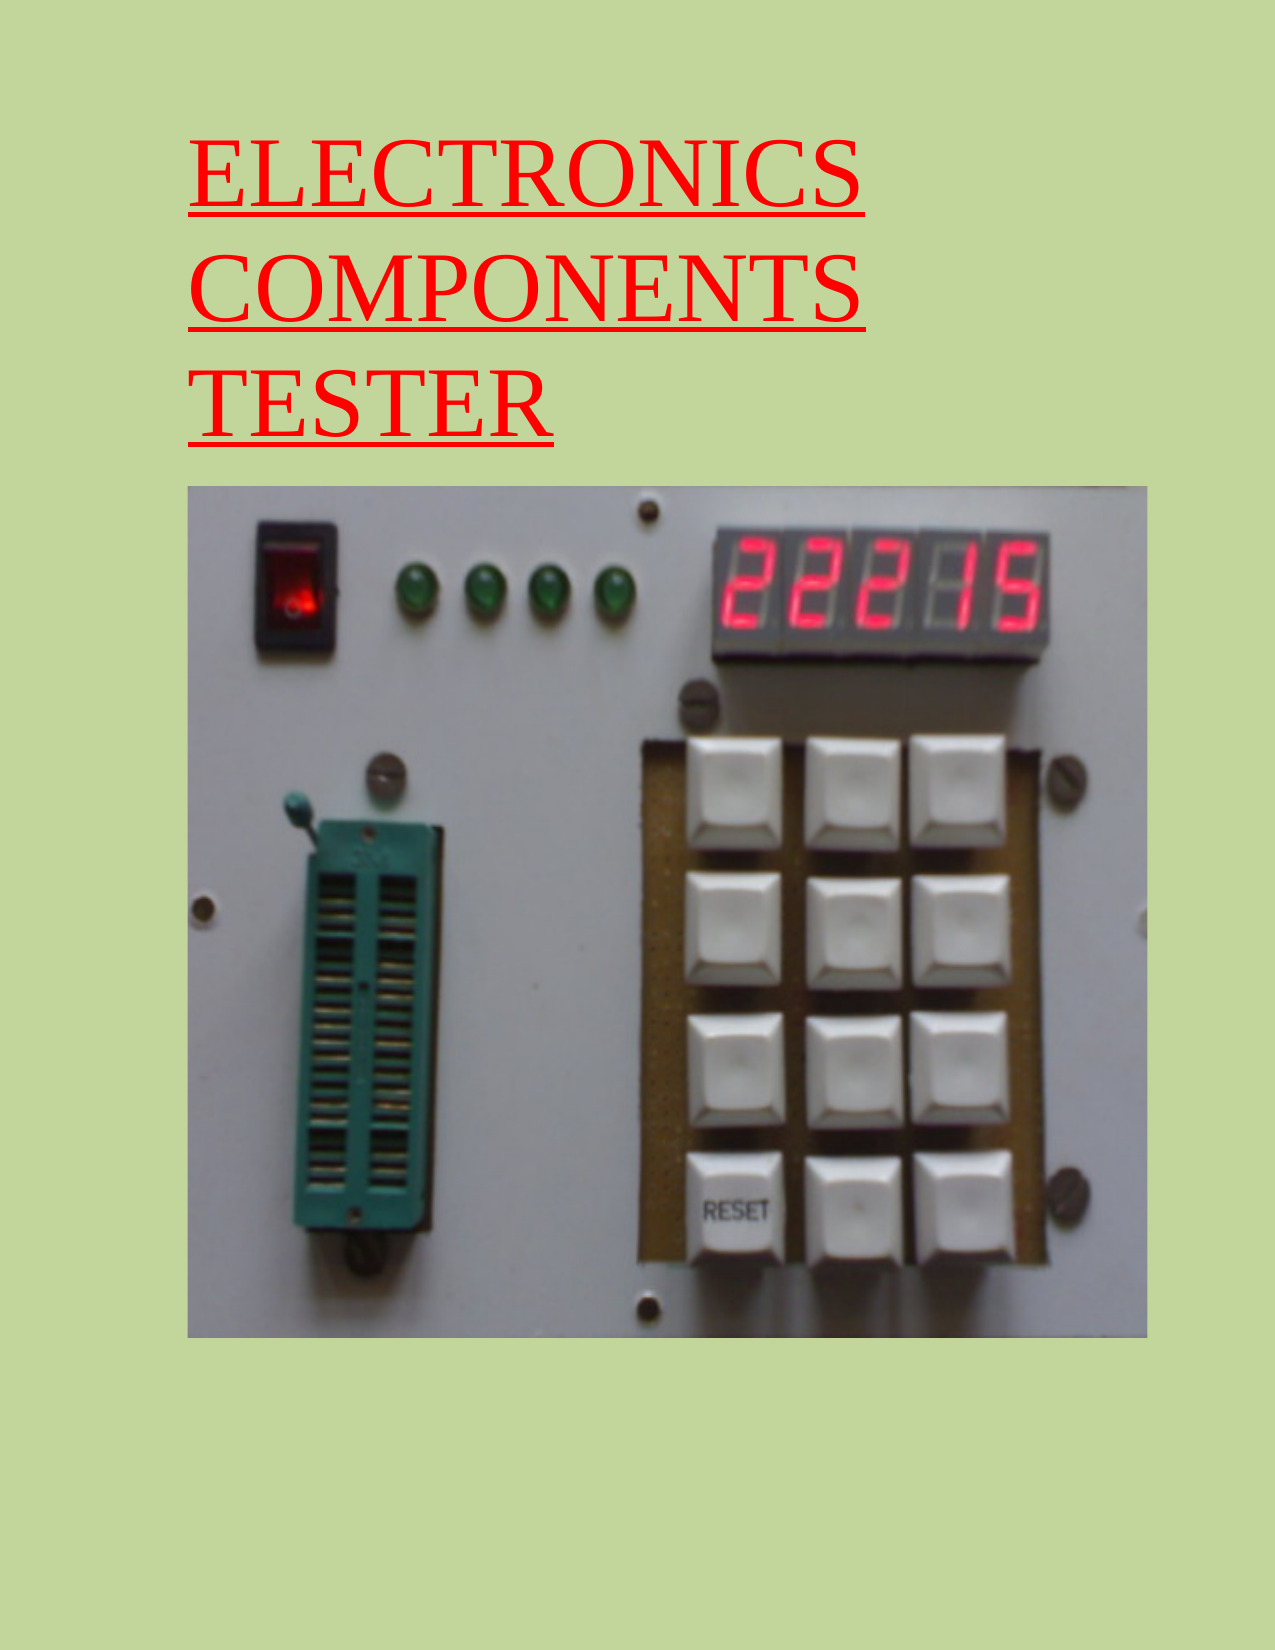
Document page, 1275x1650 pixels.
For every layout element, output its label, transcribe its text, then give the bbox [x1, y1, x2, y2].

text ELECTRONICS COMPONENTS TESTER [187, 112, 1087, 457]
picture [187, 486, 1148, 1338]
